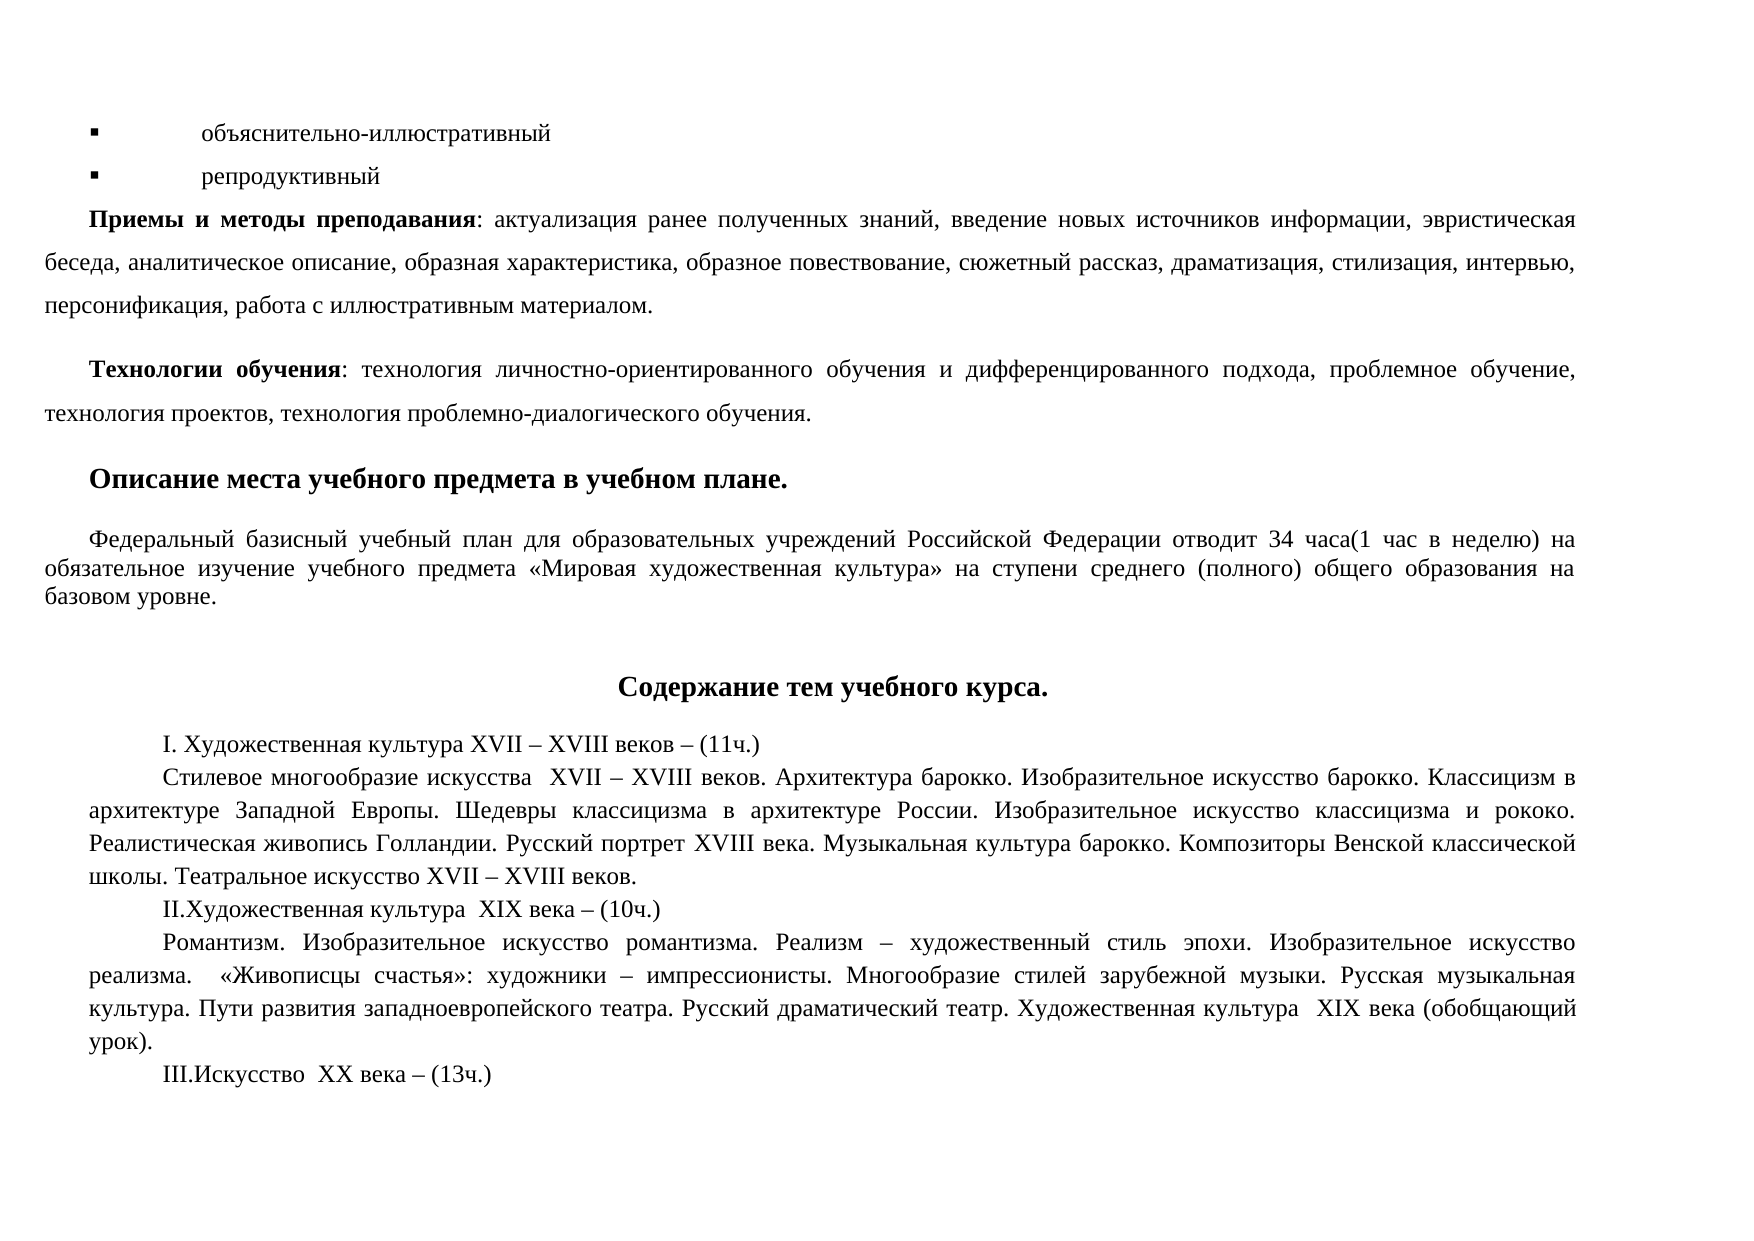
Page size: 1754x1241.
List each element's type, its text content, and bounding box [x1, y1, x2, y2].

text Стилевое многообразие искусства XVII – XVIII веков. Архитектура барокко. Изобразительное искусство барокко. Классицизм в архитектуре Западной Европы. Шедевры классицизма в архитектуре России. Изобразительное искусство классицизма и рококо. Реалистическая живопись Голландии. Русский портрет XVIII века. Музыкальная культура барокко. Композиторы Венской классической школы. Театральное искусство XVII – XVIII веков. [89, 762, 1577, 890]
list Федеральный базисный учебный план для образовательных учреждений Российской Федерации отводит 34 часа(1 час в неделю) на обязательное изучение учебного предмета «Мировая художественная культура» на ступени среднего (полного) общего образования на базовом уровне. [44, 524, 1577, 610]
list репродуктивный [44, 161, 1577, 190]
text Содержание тем учебного курса. [89, 669, 1577, 703]
text Технологии обучения: технология личностно-ориентированного обучения и дифференцированного подхода, проблемное обучение, технология проектов, технология проблемно-диалогического обучения. [44, 354, 1577, 426]
text Приемы и методы преподавания: актуализация ранее полученных знаний, введение новых источников информации, эвристическая беседа, аналитическое описание, образная характеристика, образное повествование, сюжетный рассказ, драматизация, стилизация, интервью, персонификация, работа с иллюстративным материалом. [44, 204, 1577, 319]
list Описание места учебного предмета в учебном плане. [44, 462, 1577, 495]
list объяснительно-иллюстративный [44, 118, 1577, 147]
text I. Художественная культура XVII – XVIII веков – (11ч.) [89, 729, 1577, 758]
text Романтизм. Изобразительное искусство романтизма. Реализм – художественный стиль эпохи. Изобразительное искусство реализма. «Живописцы счастья»: художники – импрессионисты. Многообразие стилей зарубежной музыки. Русская музыкальная культура. Пути развития западноевропейского театра. Русский драматический театр. Художественная культура XIX века (обобщающий урок). [89, 927, 1577, 1055]
text II.Художественная культура XIX века – (10ч.) [89, 894, 1577, 923]
text III.Искусство XX века – (13ч.) [89, 1059, 1577, 1088]
